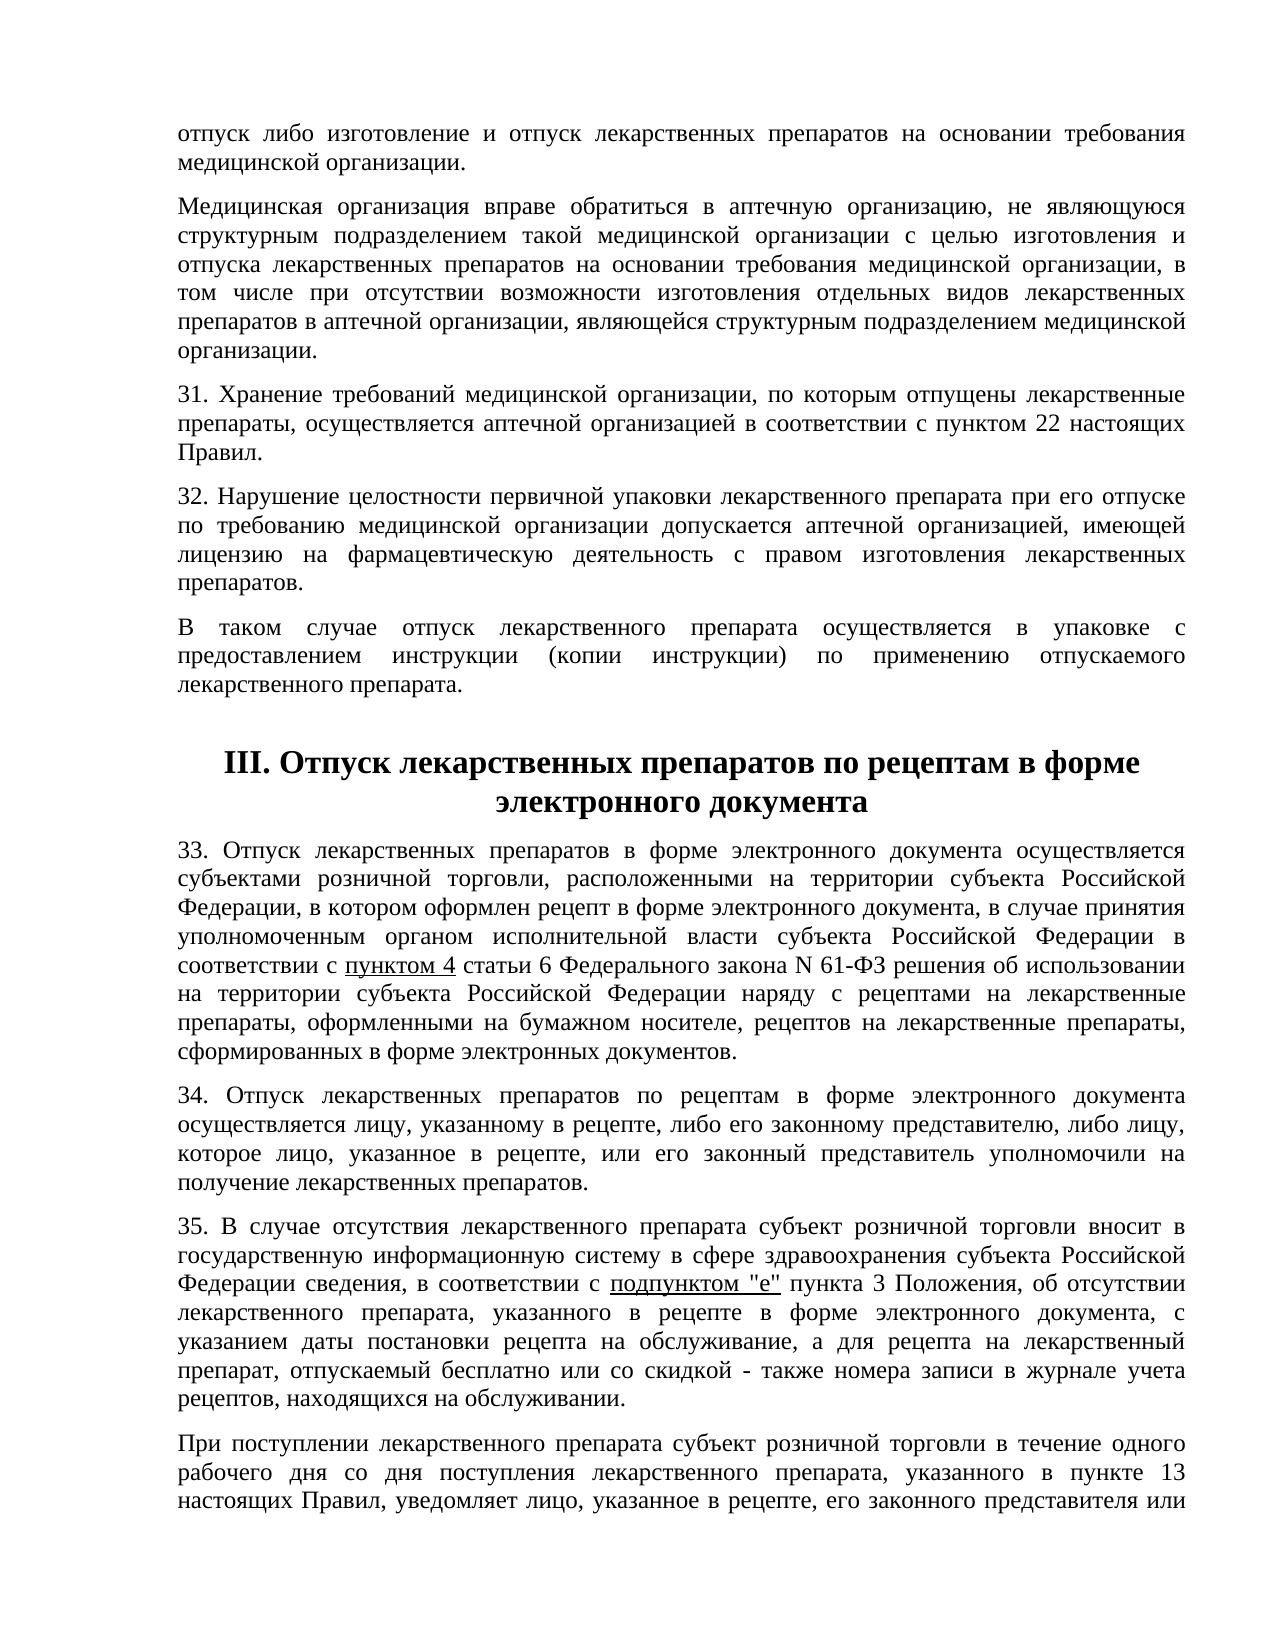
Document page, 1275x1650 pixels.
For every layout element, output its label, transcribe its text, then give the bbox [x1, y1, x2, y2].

text Медицинская организация вправе обратиться в аптечную организацию, не являющуюся структурным подразделением такой медицинской организации с целью изготовления и отпуска лекарственных препаратов на основании требования медицинской организации, в том числе при отсутствии возможности изготовления отдельных видов лекарственных препаратов в аптечной организации, являющейся структурным подразделением медицинской организации. [177, 191, 1186, 364]
text 33. Отпуск лекарственных препаратов в форме электронного документа осуществляется субъектами розничной торговли, расположенными на территории субъекта Российской Федерации, в котором оформлен рецепт в форме электронного документа, в случае принятия уполномоченным органом исполнительной власти субъекта Российской Федерации в соответствии с пунктом 4 статьи 6 Федерального закона N 61-ФЗ решения об использовании на территории субъекта Российской Федерации наряду с рецептами на лекарственные препараты, оформленными на бумажном носителе, рецептов на лекарственные препараты, сформированных в форме электронных документов. [177, 835, 1186, 1065]
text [177, 118, 1186, 176]
text III. Отпуск лекарственных препаратов по рецептам в форме электронного документа [177, 742, 1186, 819]
text В таком случае отпуск лекарственного препарата осуществляется в упаковке с предоставлением инструкции (копии инструкции) по применению отпускаемого лекарственного препарата. [177, 612, 1186, 698]
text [177, 1428, 1186, 1514]
text 35. В случае отсутствия лекарственного препарата субъект розничной торговли вносит в государственную информационную систему в сфере здравоохранения субъекта Российской Федерации сведения, в соответствии с подпунктом "е" пункта 3 Положения, об отсутствии лекарственного препарата, указанного в рецепте в форме электронного документа, с указанием даты постановки рецепта на обслуживание, а для рецепта на лекарственный препарат, отпускаемый бесплатно или со скидкой - также номера записи в журнале учета рецептов, находящихся на обслуживании. [177, 1211, 1186, 1412]
text 32. Нарушение целостности первичной упаковки лекарственного препарата при его отпуске по требованию медицинской организации допускается аптечной организацией, имеющей лицензию на фармацевтическую деятельность с правом изготовления лекарственных препаратов. [177, 481, 1186, 596]
text 34. Отпуск лекарственных препаратов по рецептам в форме электронного документа осуществляется лицу, указанному в рецепте, либо его законному представителю, либо лицу, которое лицо, указанное в рецепте, или его законный представитель уполномочили на получение лекарственных препаратов. [177, 1080, 1186, 1195]
text 31. Хранение требований медицинской организации, по которым отпущены лекарственные препараты, осуществляется аптечной организацией в соответствии с пунктом 22 настоящих Правил. [177, 379, 1186, 466]
